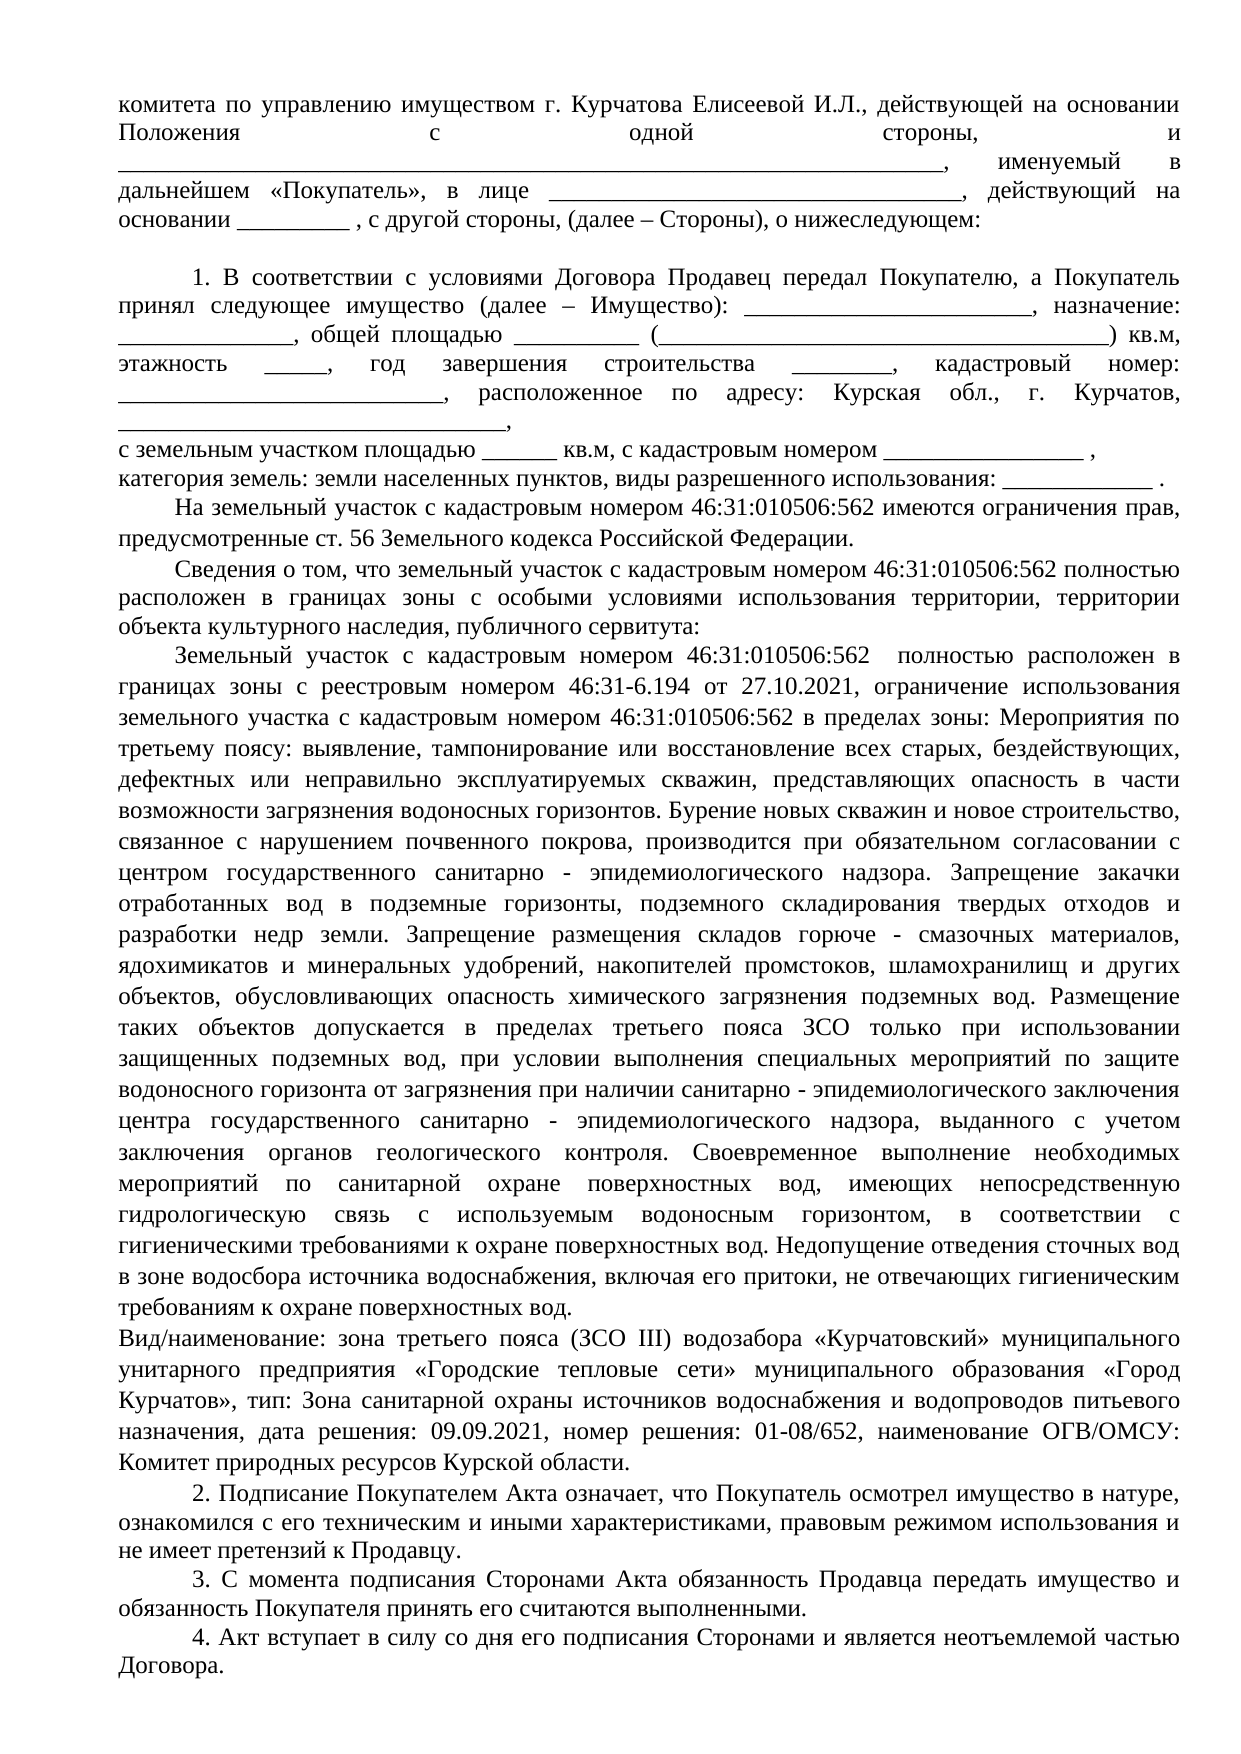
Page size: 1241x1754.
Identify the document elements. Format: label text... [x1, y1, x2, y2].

text На земельный участок с кадастровым номером 46:31:010506:562 имеются ограничения прав, предусмотренные ст. 56 Земельного кодекса Российской Федерации. [118, 492, 1181, 551]
text 4. Акт вступает в силу со дня его подписания Сторонами и является неотъемлемой частью Договора. [118, 1622, 1181, 1679]
text 1. В соответствии с условиями Договора Продавец передал Покупателю, а Покупатель принял следующее имущество (далее – Имущество): _______________________, назначение: ______________, общей площадью __________ (____________________________________) кв.м, этажность _____, год завершения строительства ________, кадастровый номер: __________________________, расположенное по адресу: Курская обл., г. Курчатов, _______________________________, [118, 262, 1181, 434]
text 3. С момента подписания Сторонами Акта обязанность Продавца передать имущество и обязанность Покупателя принять его считаются выполненными. [118, 1564, 1181, 1622]
text с земельным участком площадью ______ кв.м, с кадастровым номером ________________ , [118, 434, 1181, 463]
text Земельный участок с кадастровым номером 46:31:010506:562 полностью расположен в границах зоны с реестровым номером 46:31-6.194 от 27.10.2021, ограничение использования земельного участка с кадастровым номером 46:31:010506:562 в пределах зоны: Мероприятия по третьему поясу: выявление, тампонирование или восстановление всех старых, бездействующих, дефектных или неправильно эксплуатируемых скважин, представляющих опасность в части возможности загрязнения водоносных горизонтов. Бурение новых скважин и новое строительство, связанное с нарушением почвенного покрова, производится при обязательном согласовании с центром государственного санитарно - эпидемиологического надзора. Запрещение закачки отработанных вод в подземные горизонты, подземного складирования твердых отходов и разработки недр земли. Запрещение размещения складов горюче - смазочных материалов, ядохимикатов и минеральных удобрений, накопителей промстоков, шламохранилищ и других объектов, обусловливающих опасность химического загрязнения подземных вод. Размещение таких объектов допускается в пределах третьего пояса ЗСО только при использовании защищенных подземных вод, при условии выполнения специальных мероприятий по защите водоносного горизонта от загрязнения при наличии санитарно - эпидемиологического заключения центра государственного санитарно - эпидемиологического надзора, выданного с учетом заключения органов геологического контроля. Своевременное выполнение необходимых мероприятий по санитарной охране поверхностных вод, имеющих непосредственную гидрологическую связь с используемым водоносным горизонтом, в соответствии с гигиеническими требованиями к охране поверхностных вод. Недопущение отведения сточных вод в зоне водосбора источника водоснабжения, включая его притоки, не отвечающих гигиеническим требованиям к охране поверхностных вод. [118, 640, 1181, 1321]
text категория земель: земли населенных пунктов, виды разрешенного использования: ____________ . [118, 463, 1181, 492]
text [118, 89, 1181, 232]
text Сведения о том, что земельный участок с кадастровым номером 46:31:010506:562 полностью расположен в границах зоны с особыми условиями использования территории, территории объекта культурного наследия, публичного сервитута: [118, 554, 1181, 640]
text 2. Подписание Покупателем Акта означает, что Покупатель осмотрел имущество в натуре, ознакомился с его техническим и иными характеристиками, правовым режимом использования и не имеет претензий к Продавцу. [118, 1478, 1181, 1564]
text Вид/наименование: зона третьего пояса (ЗСО III) водозабора «Курчатовский» муниципального унитарного предприятия «Городские тепловые сети» муниципального образования «Город Курчатов», тип: Зона санитарной охраны источников водоснабжения и водопроводов питьевого назначения, дата решения: 09.09.2021, номер решения: 01-08/652, наименование ОГВ/ОМСУ: Комитет природных ресурсов Курской области. [118, 1323, 1181, 1476]
